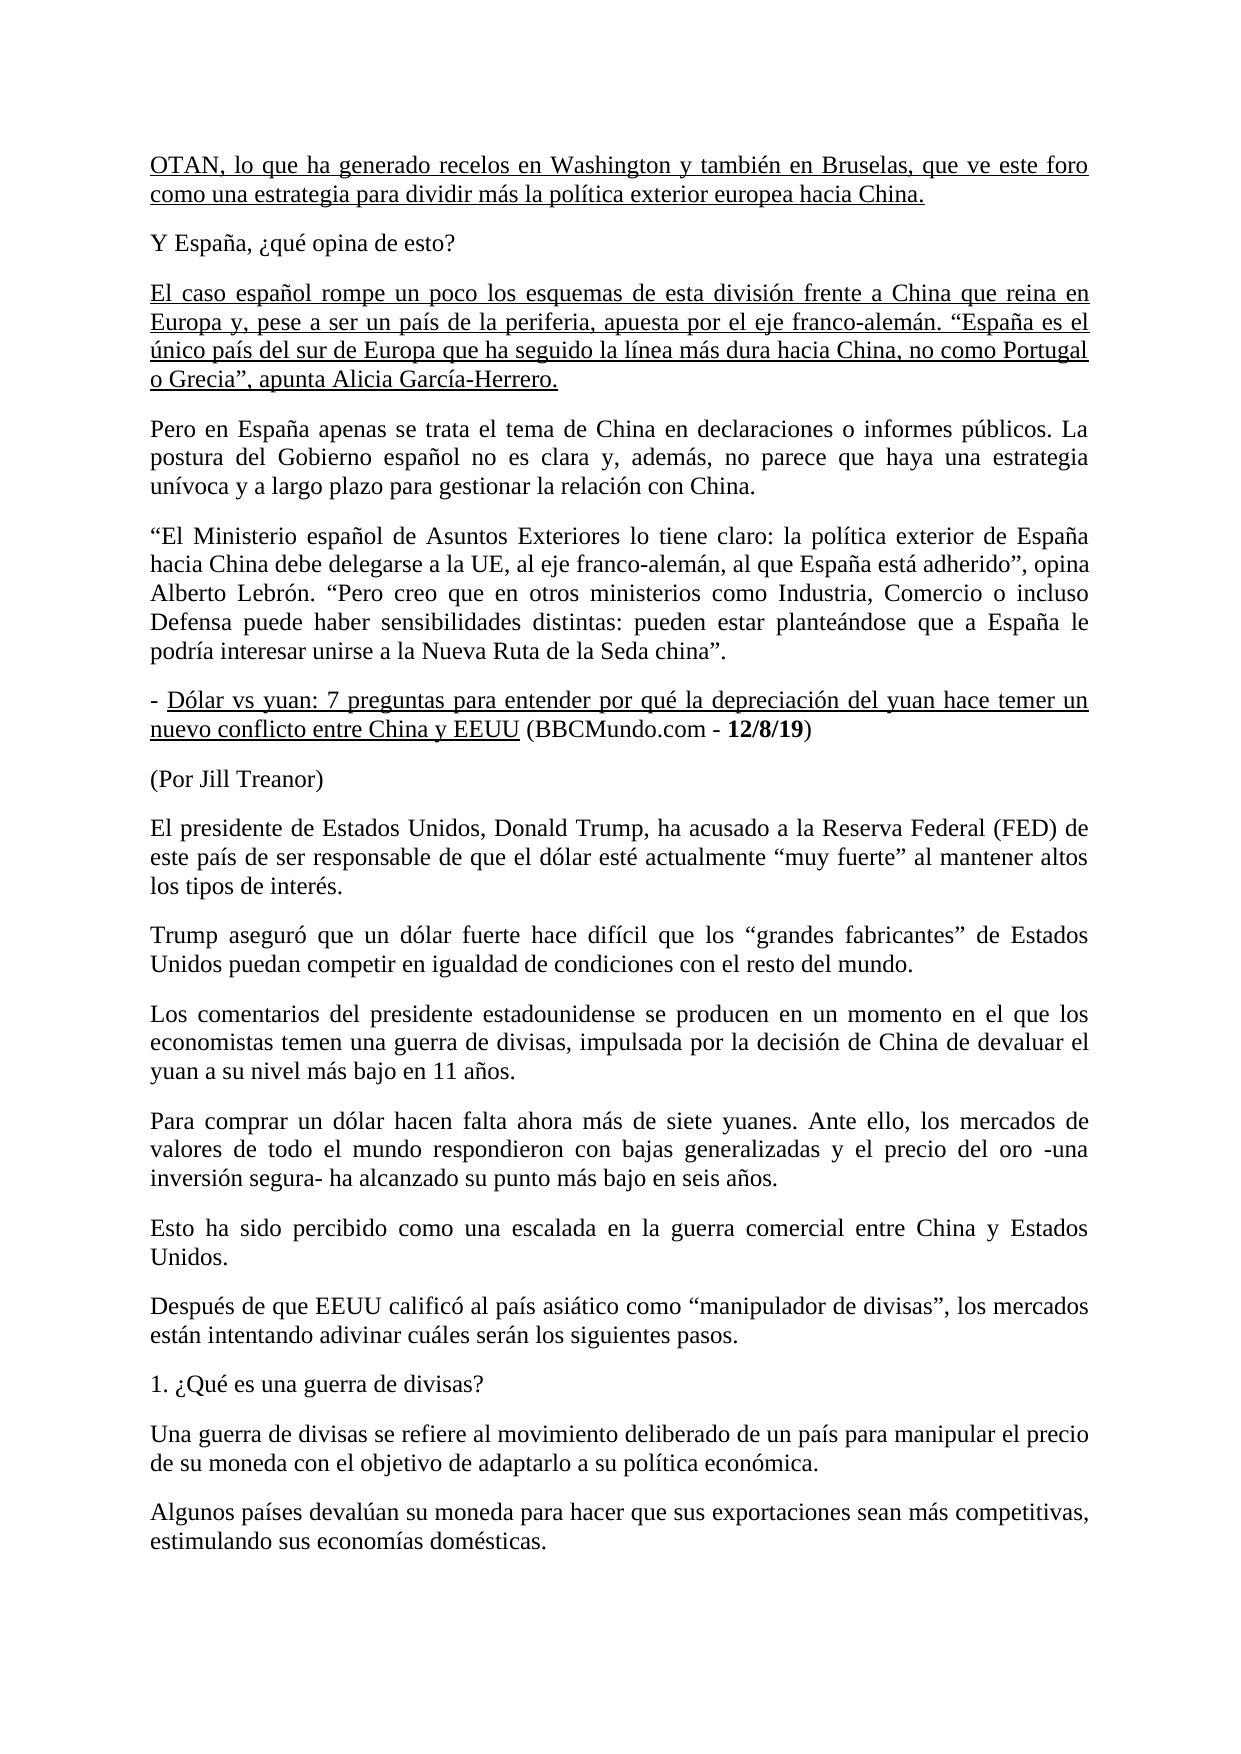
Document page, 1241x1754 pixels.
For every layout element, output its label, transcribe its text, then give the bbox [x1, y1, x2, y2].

text El caso español rompe un poco los esquemas de esta división frente a China que reina en Europa y, pese a ser un país de la periferia, apuesta por el eje franco-alemán. “España es el único país del sur de Europa que ha seguido la línea más dura hacia China, no como Portugal o Grecia”, apunta Alicia García-Herrero. [150, 278, 1090, 303]
text Una guerra de divisas se refiere al movimiento deliberado de un país para manipular el precio de su moneda con el objetivo de adaptarlo a su política económica. [150, 1419, 1090, 1477]
text Pero en España apenas se trata el tema de China en declaraciones o informes públicos. La postura del Gobierno español no es clara y, además, no parece que haya una estrategia unívoca y a largo plazo para gestionar la relación con China. [150, 414, 1090, 500]
text El caso español rompe un poco los esquemas de esta división frente a China que reina en Europa y, pese a ser un país de la periferia, apuesta por el eje franco-alemán. “España es el único país del sur de Europa que ha seguido la línea más dura hacia China, no como Portugal o Grecia”, apunta Alicia García-Herrero. [150, 304, 1090, 332]
text Esto ha sido percibido como una escalada en la guerra comercial entre China y Estados Unidos. [150, 1213, 1090, 1270]
text Los comentarios del presidente estadounidense se producen en un momento en el que los economistas temen una guerra de divisas, impulsada por la decisión de China de devaluar el yuan a su nivel más bajo en 11 años. [150, 999, 1090, 1085]
text El caso español rompe un poco los esquemas de esta división frente a China que reina en Europa y, pese a ser un país de la periferia, apuesta por el eje franco-alemán. “España es el único país del sur de Europa que ha seguido la línea más dura hacia China, no como Portugal o Grecia”, apunta Alicia García-Herrero. [150, 333, 1090, 393]
text Para comprar un dólar hacen falta ahora más de siete yuanes. Ante ello, los mercados de valores de todo el mundo respondieron con bajas generalizadas y el precio del oro -una inversión segura- ha alcanzado su punto más bajo en seis años. [150, 1106, 1090, 1192]
text - Dólar vs yuan: 7 preguntas para entender por qué la depreciación del yuan hace temer un nuevo conflicto entre China y EEUU (BBCMundo.com - 12/8/19) [150, 685, 1090, 743]
text Después de que EEUU calificó al país asiático como “manipulador de divisas”, los mercados están intentando adivinar cuáles serán los siguientes pasos. [150, 1291, 1090, 1349]
text El presidente de Estados Unidos, Donald Trump, ha acusado a la Reserva Federal (FED) de este país de ser responsable de que el dólar esté actualmente “muy fuerte” al mantener altos los tipos de interés. [150, 813, 1090, 899]
text (Por Jill Treanor) [150, 764, 1090, 792]
text Trump aseguró que un dólar fuerte hace difícil que los “grandes fabricantes” de Estados Unidos puedan competir en igualdad de condiciones con el resto del mundo. [150, 920, 1090, 978]
text 1. ¿Qué es una guerra de divisas? [150, 1369, 1090, 1398]
text Y España, ¿qué opina de esto? [150, 228, 1090, 257]
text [150, 150, 1090, 207]
text Algunos países devalúan su moneda para hacer que sus exportaciones sean más competitivas, estimulando sus economías domésticas. [150, 1497, 1090, 1555]
text “El Ministerio español de Asuntos Exteriores lo tiene claro: la política exterior de España hacia China debe delegarse a la UE, al eje franco-alemán, al que España está adherido”, opina Alberto Lebrón. “Pero creo que en otros ministerios como Industria, Comercio o incluso Defensa puede haber sensibilidades distintas: pueden estar planteándose que a España le podría interesar unirse a la Nueva Ruta de la Seda china”. [150, 521, 1090, 664]
